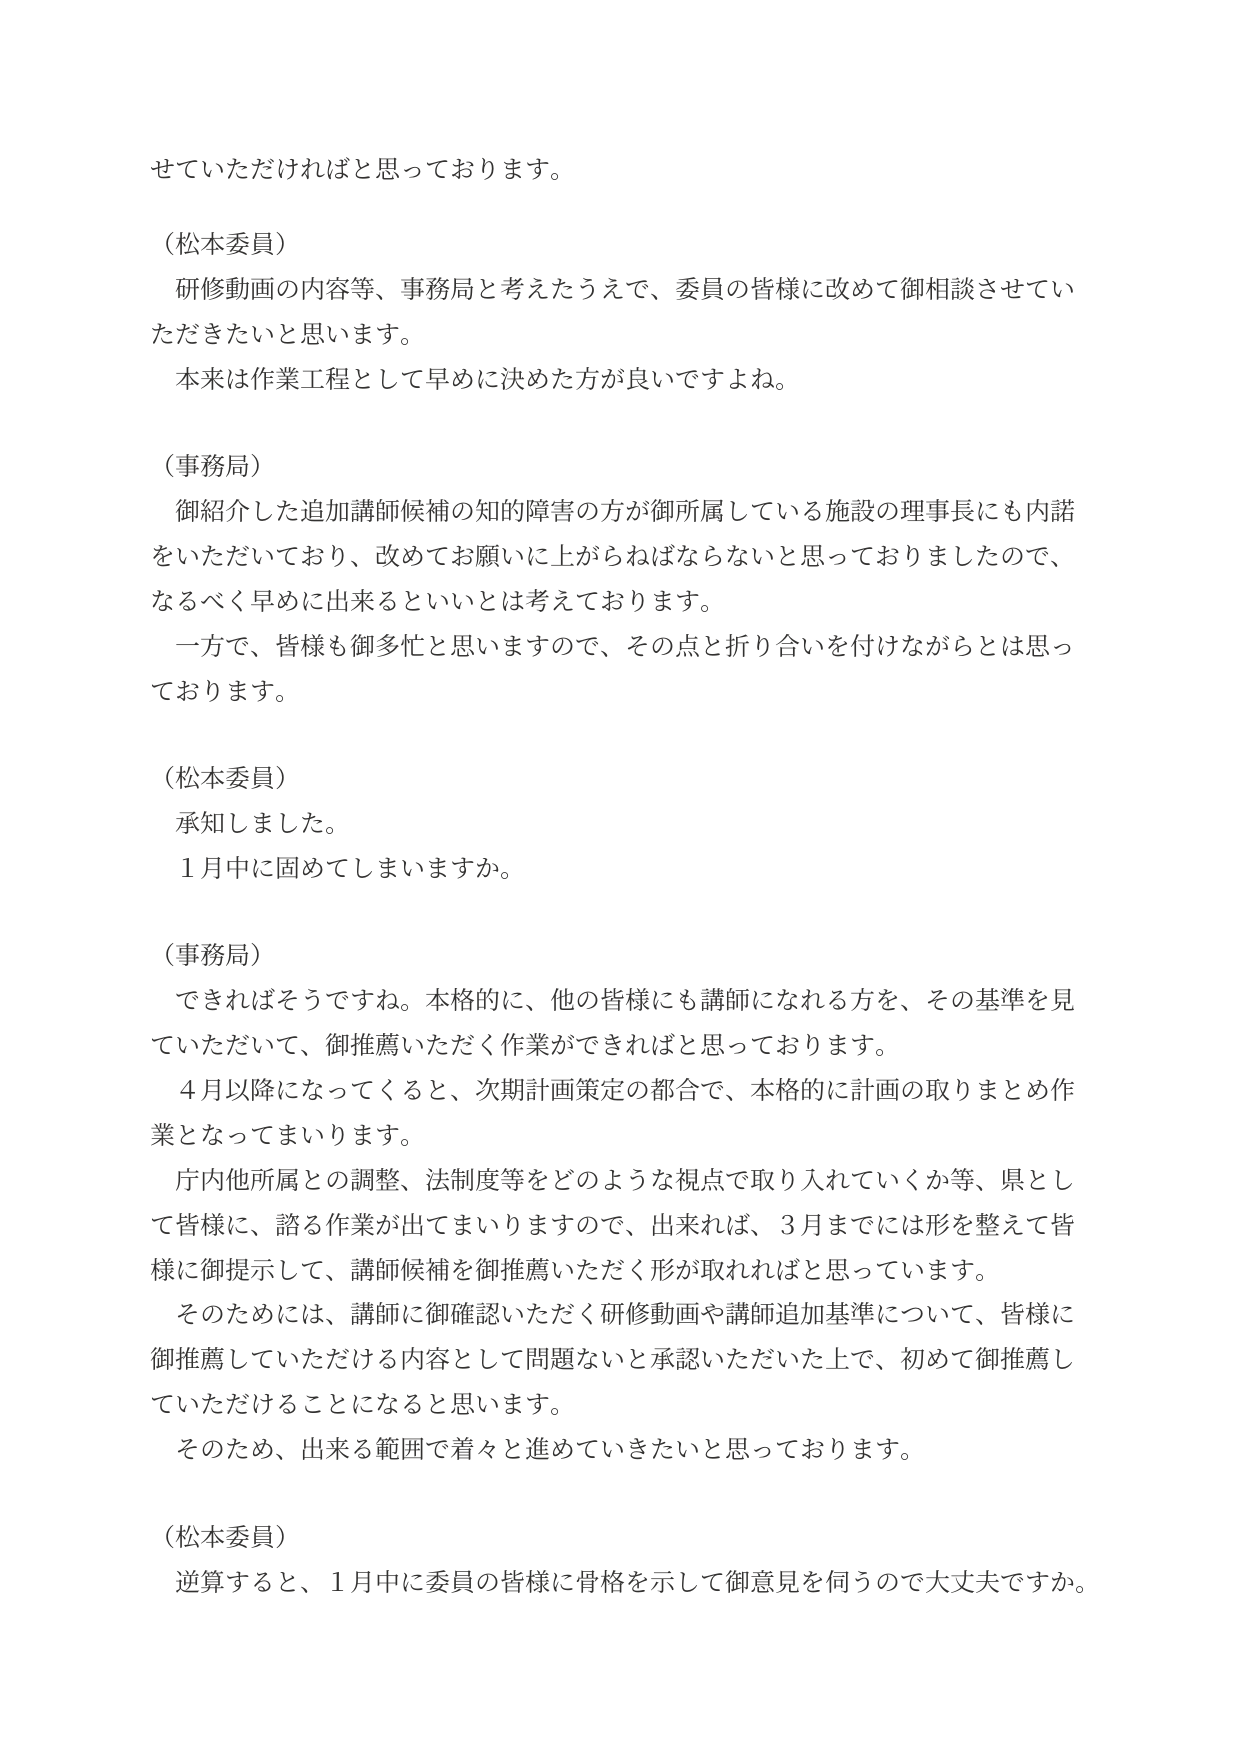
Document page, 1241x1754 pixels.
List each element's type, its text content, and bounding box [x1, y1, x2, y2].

text 庁内他所属との調整、法制度等をどのような視点で取り入れていくか等、県として皆様に、諮る作業が出てまいりますので、出来れば、３月までには形を整えて皆様に御提示して、講師候補を御推薦いただく形が取れればと思っています。 [150, 1161, 1090, 1286]
text 研修動画の内容等、事務局と考えたうえで、委員の皆様に改めて御相談させていただきたいと思います。 [150, 270, 1090, 351]
text 承知しました。 [150, 804, 1090, 840]
text （松本委員） [150, 759, 1090, 795]
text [150, 150, 1090, 186]
text （松本委員） [150, 1517, 1090, 1553]
text （事務局） [150, 936, 1090, 972]
text ４月以降になってくると、次期計画策定の都合で、本格的に計画の取りまとめ作業となってまいります。 [150, 1071, 1090, 1152]
text 一方で、皆様も御多忙と思いますので、その点と折り合いを付けながらとは思っております。 [150, 627, 1090, 707]
text （事務局） 御紹介した追加講師候補の知的障害の方が御所属している施設の理事長にも内諾をいただいており、改めてお願いに上がらねばならないと思っておりましたので、なるべく早めに出来るといいとは考えております。 [150, 447, 1090, 618]
text 逆算すると、１月中に委員の皆様に骨格を示して御意見を伺うので大丈夫ですか。 [150, 1562, 1090, 1598]
text （松本委員） [150, 225, 1090, 261]
text 本来は作業工程として早めに決めた方が良いですよね。 [150, 359, 1090, 396]
text できればそうですね。本格的に、他の皆様にも講師になれる方を、その基準を見ていただいて、御推薦いただく作業ができればと思っております。 [150, 981, 1090, 1062]
text そのためには、講師に御確認いただく研修動画や講師追加基準について、皆様に御推薦していただける内容として問題ないと承認いただいた上で、初めて御推薦していただけることになると思います。 そのため、出来る範囲で着々と進めていきたいと思っております。 [150, 1295, 1090, 1466]
text １月中に固めてしまいますか。 [150, 849, 1090, 884]
